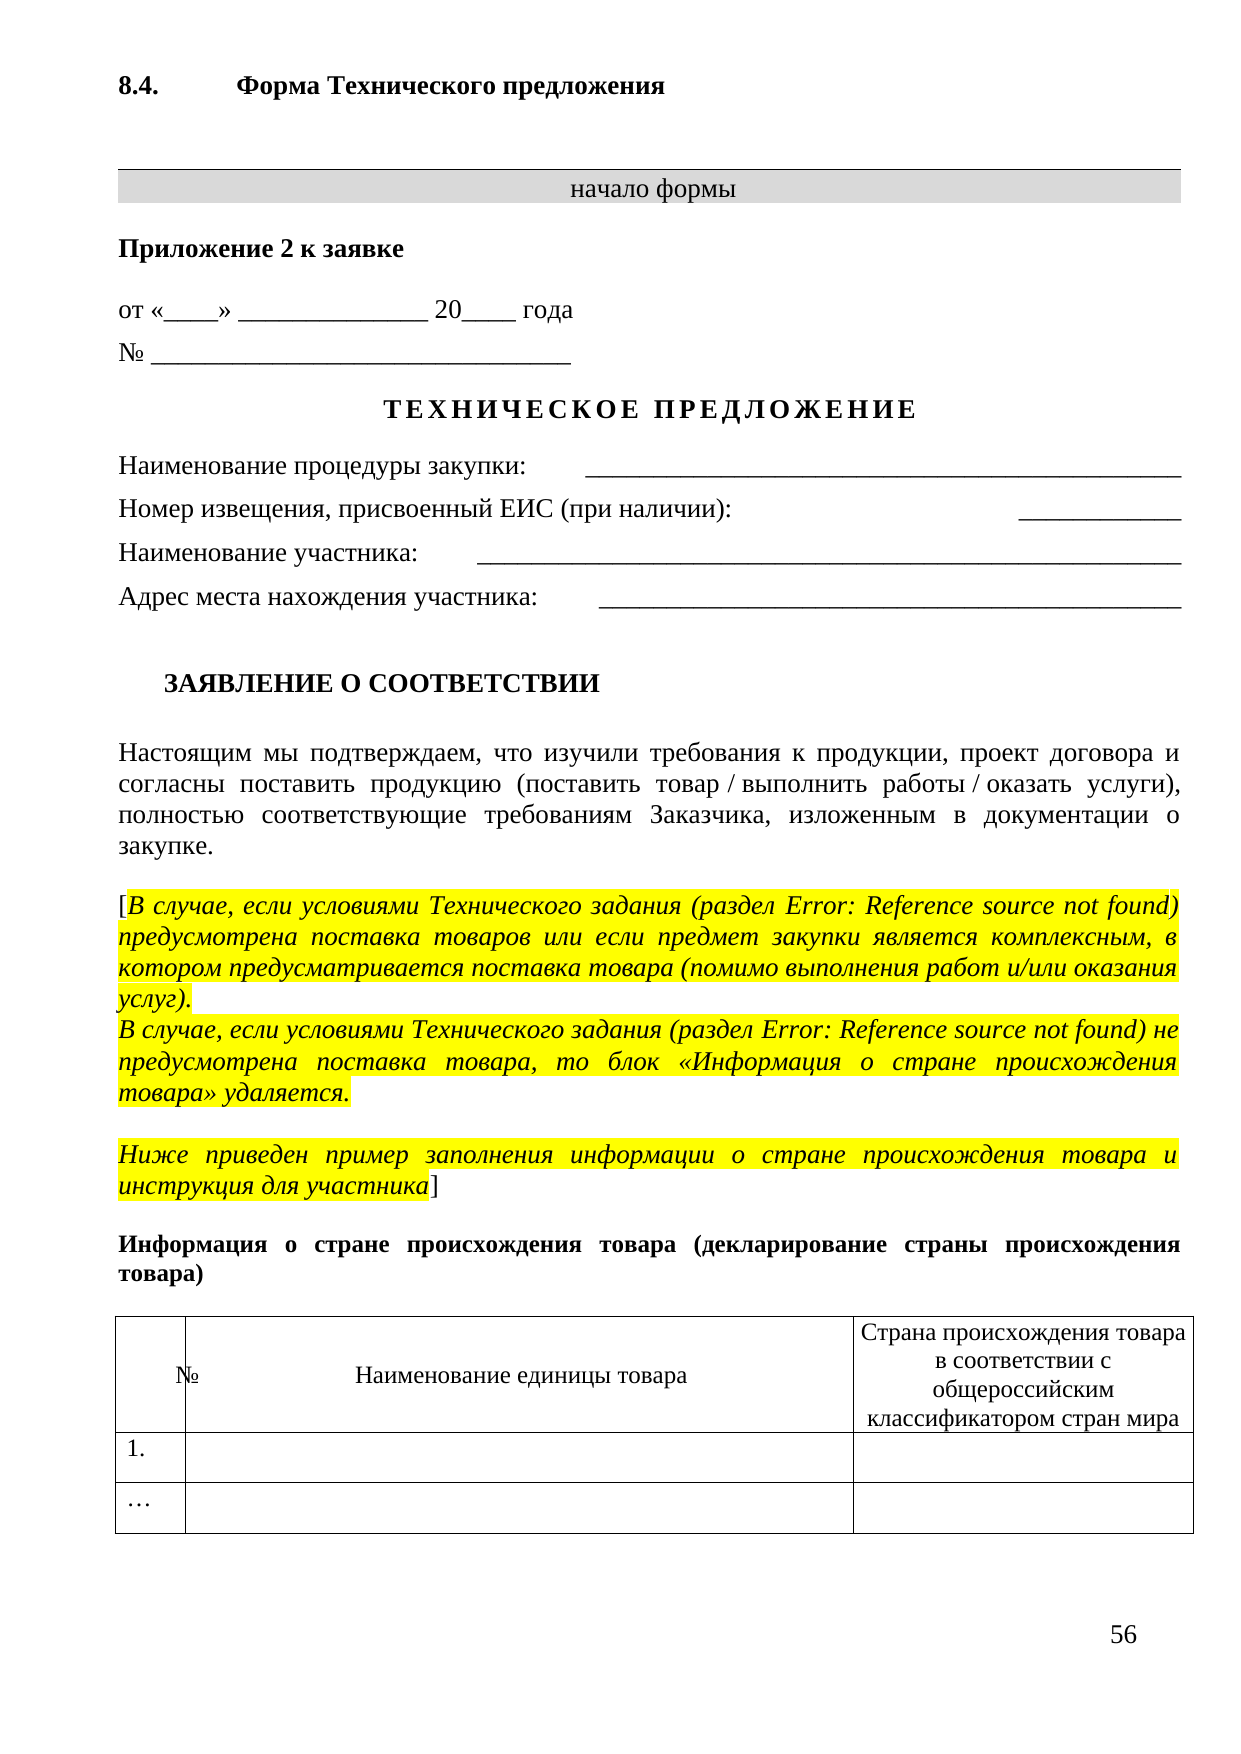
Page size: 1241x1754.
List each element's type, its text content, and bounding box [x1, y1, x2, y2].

text Наименование участника: ____________________________________________________ [118, 536, 1181, 567]
table_cell [186, 1433, 853, 1482]
table_cell [854, 1483, 1193, 1533]
text от «____» ______________ 20____ года [118, 293, 1181, 324]
text Ниже приведен пример заполнения информации о стране происхождения товара и инструкция для участника] [429, 1138, 1181, 1201]
table_header Страна происхождения товара в соответствии с общероссийским классификатором стран мира [854, 1317, 1193, 1432]
table_cell 1. [116, 1433, 185, 1482]
table_cell … [116, 1483, 185, 1533]
text № _______________________________ [118, 337, 1181, 368]
table_header Наименование единицы товара [186, 1317, 853, 1432]
table_cell [854, 1433, 1193, 1482]
text Заявление о соответствии [164, 667, 1181, 698]
table_header № [116, 1317, 185, 1432]
text начало формы [118, 170, 1181, 203]
table_cell [186, 1483, 853, 1533]
text Информация о стране происхождения товара (декларирование страны происхождения товара) [118, 1229, 1181, 1287]
text Номер извещения, присвоенный ЕИС (при наличии): ____________ [118, 492, 1181, 524]
text Приложение 2 к заявке [118, 233, 1181, 264]
text Форма Технического предложения [118, 69, 1181, 101]
text Техническое предложение [118, 393, 1181, 424]
text Настоящим мы подтверждаем, что изучили требования к продукции, проект договора и согласны поставить продукцию (поставить товар / выполнить работы / оказать услуги), полностью соответствующие требованиям Заказчика, изложенным в документации о закупке. [118, 736, 1181, 860]
text Адрес места нахождения участника: ___________________________________________ [118, 580, 1181, 611]
text Наименование процедуры закупки: ____________________________________________ [118, 449, 1181, 480]
